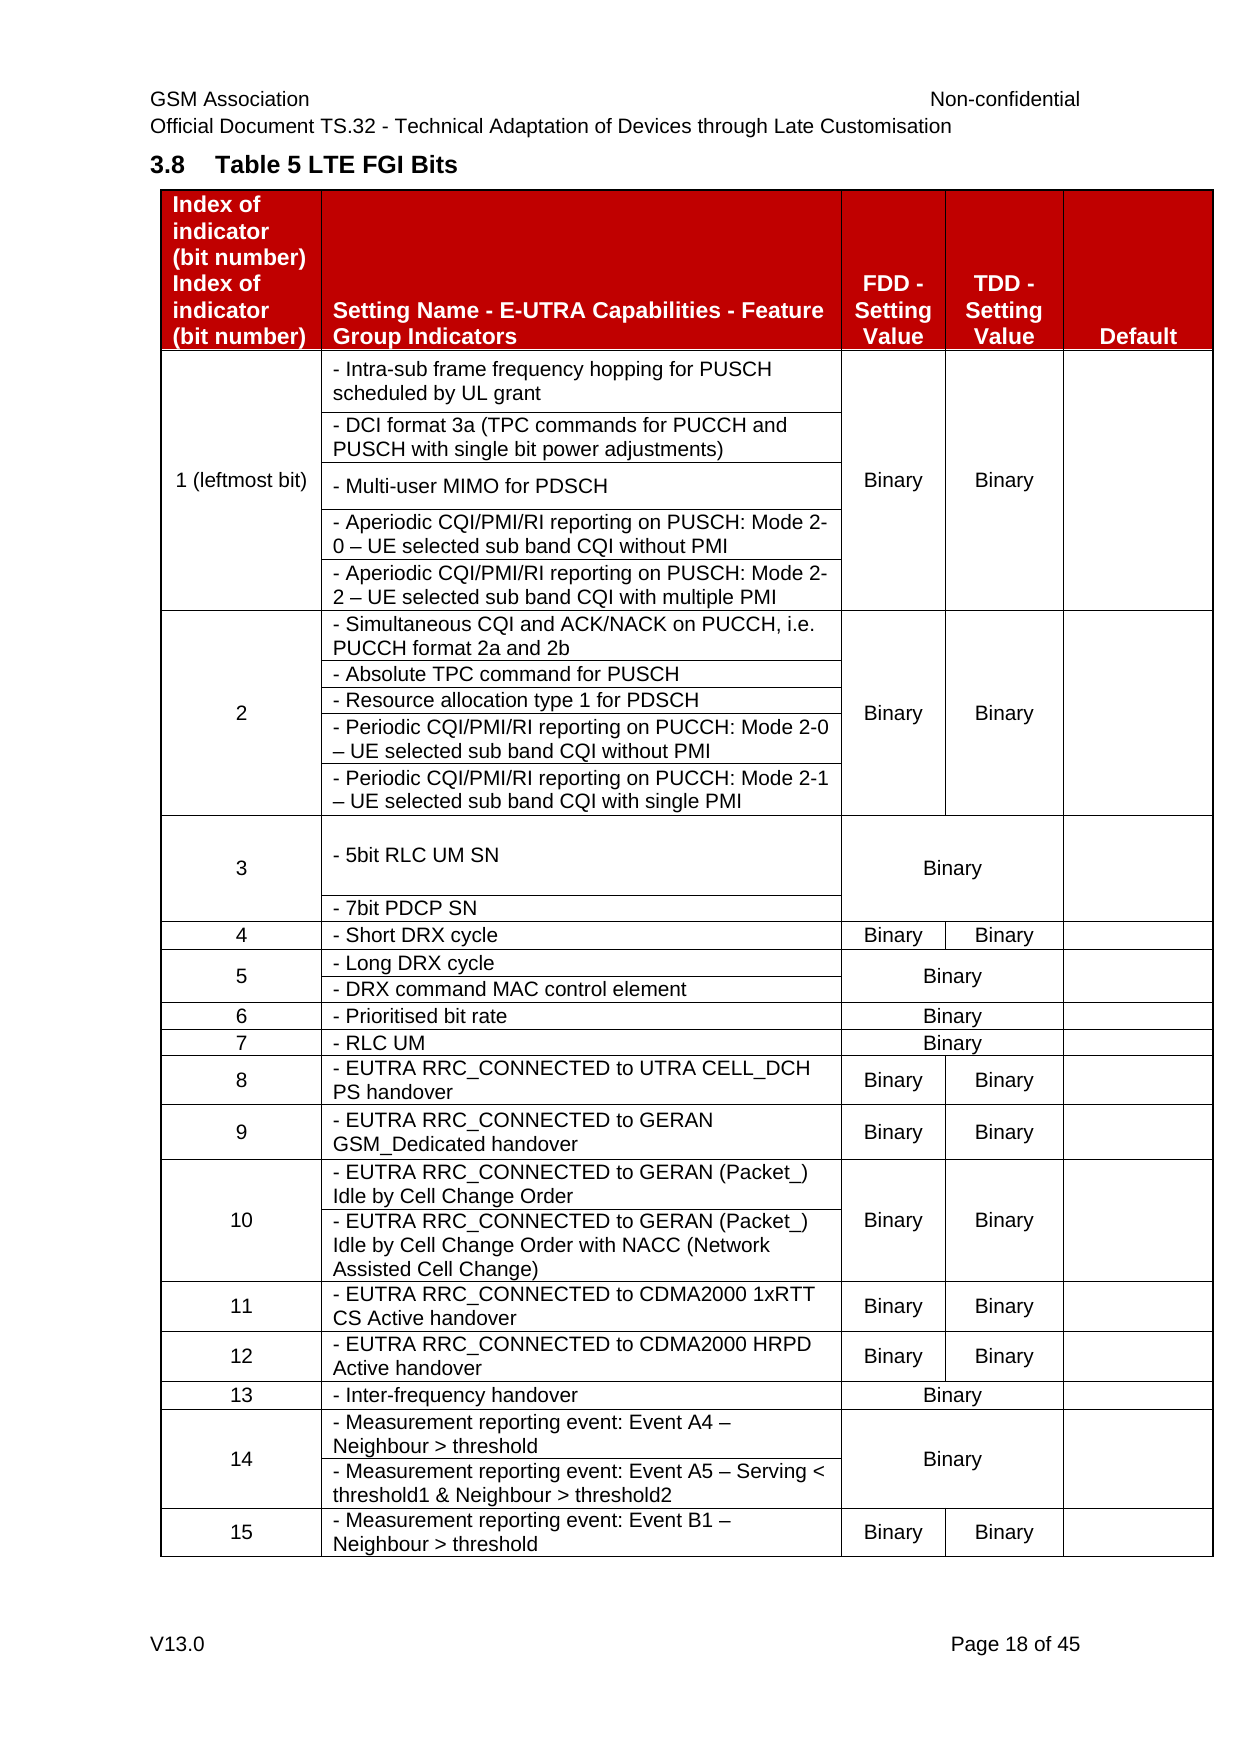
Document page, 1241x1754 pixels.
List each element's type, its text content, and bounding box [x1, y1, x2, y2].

table_cell Binary [842, 1105, 945, 1158]
table_header TDD - Setting Value [946, 191, 1063, 349]
table_header Index of indicator (bit number) Index of indicator (bit number) [162, 191, 321, 349]
table_cell 5 [162, 950, 321, 1002]
table_cell - Aperiodic CQI/PMI/RI reporting on PUSCH: Mode 2-2 – UE selected sub band CQI with multiple PMI [322, 560, 841, 610]
table_cell 1 (leftmost bit) [162, 351, 321, 610]
table_header Default [1064, 191, 1212, 349]
table_cell - Inter-frequency handover [322, 1382, 841, 1409]
table_cell - 7bit PDCP SN [322, 896, 841, 921]
table_cell Binary [842, 1332, 945, 1381]
table_cell - EUTRA RRC_CONNECTED to GERAN (Packet_) Idle by Cell Change Order [322, 1160, 841, 1208]
table_cell Binary [842, 950, 1063, 1002]
table_cell 8 [162, 1056, 321, 1104]
table_cell 3 [162, 816, 321, 921]
table_cell Binary [946, 922, 1063, 949]
table_cell Binary [842, 1030, 1063, 1055]
table_cell - Long DRX cycle [322, 950, 841, 976]
table_cell Binary [946, 1160, 1063, 1281]
table_cell 12 [162, 1332, 321, 1381]
subtitle Table 5 LTE FGI Bits [150, 150, 1090, 179]
table_cell - EUTRA RRC_CONNECTED to UTRA CELL_DCH PS handover [322, 1056, 841, 1104]
table_cell 11 [162, 1282, 321, 1331]
table_cell - EUTRA RRC_CONNECTED to GERAN (Packet_) Idle by Cell Change Order with NACC (Network Assisted Cell Change) [322, 1210, 841, 1281]
table_cell Binary [946, 611, 1063, 815]
table_cell [1064, 1382, 1212, 1409]
table_cell - Measurement reporting event: Event A5 – Serving < threshold1 & Neighbour > threshold2 [322, 1459, 841, 1507]
table_cell [1064, 950, 1212, 1002]
table_cell Binary [842, 1056, 945, 1104]
table_cell [1064, 611, 1212, 815]
table_cell - Multi-user MIMO for PDSCH [322, 463, 841, 508]
table_cell [1064, 1003, 1212, 1029]
table_cell - Aperiodic CQI/PMI/RI reporting on PUSCH: Mode 2-0 – UE selected sub band CQI without PMI [322, 510, 841, 558]
table_cell [1064, 1282, 1212, 1331]
table_cell Binary [842, 351, 945, 610]
table_cell [1064, 1332, 1212, 1381]
table_cell - Measurement reporting event: Event B1 – Neighbour > threshold [322, 1509, 841, 1556]
table_cell - EUTRA RRC_CONNECTED to GERAN GSM_Dedicated handover [322, 1105, 841, 1158]
table_cell 10 [162, 1160, 321, 1281]
table_cell 4 [162, 922, 321, 949]
table_cell Binary [946, 1105, 1063, 1158]
table_cell Binary [946, 1509, 1063, 1556]
table_cell 2 [162, 611, 321, 815]
table_cell - Simultaneous CQI and ACK/NACK on PUCCH, i.e. PUCCH format 2a and 2b [322, 611, 841, 660]
table_cell Binary [842, 1509, 945, 1556]
table_cell [1064, 1105, 1212, 1158]
table_cell Binary [946, 1282, 1063, 1331]
table_cell [1064, 1056, 1212, 1104]
table_cell 14 [162, 1410, 321, 1507]
table_cell [1064, 1030, 1212, 1055]
table_cell Binary [842, 611, 945, 815]
table_cell Binary [842, 1282, 945, 1331]
table_cell 9 [162, 1105, 321, 1158]
table_cell Binary [946, 1056, 1063, 1104]
table_cell - Periodic CQI/PMI/RI reporting on PUCCH: Mode 2-0 – UE selected sub band CQI without PMI [322, 714, 841, 763]
table_cell Binary [842, 1003, 1063, 1029]
table_cell - Prioritised bit rate [322, 1003, 841, 1029]
table_cell Binary [842, 1382, 1063, 1409]
table_cell - Absolute TPC command for PUSCH [322, 661, 841, 687]
table_cell - Intra-sub frame frequency hopping for PUSCH scheduled by UL grant [322, 351, 841, 412]
table_cell [1064, 816, 1212, 921]
table_cell 6 [162, 1003, 321, 1029]
table_cell - EUTRA RRC_CONNECTED to CDMA2000 HRPD Active handover [322, 1332, 841, 1381]
table_cell - EUTRA RRC_CONNECTED to CDMA2000 1xRTT CS Active handover [322, 1282, 841, 1331]
table_cell Binary [842, 1410, 1063, 1507]
table_cell 7 [162, 1030, 321, 1055]
table_cell [1064, 351, 1212, 610]
table_cell - Short DRX cycle [322, 922, 841, 949]
table_cell Binary [842, 816, 1063, 921]
table_cell - Periodic CQI/PMI/RI reporting on PUCCH: Mode 2-1 – UE selected sub band CQI with single PMI [322, 764, 841, 815]
table_cell - RLC UM [322, 1030, 841, 1055]
table_cell Binary [842, 1160, 945, 1281]
table_header Setting Name - E-UTRA Capabilities - Feature Group Indicators [322, 191, 841, 349]
table_cell - Resource allocation type 1 for PDSCH [322, 688, 841, 713]
table_cell - DCI format 3a (TPC commands for PUCCH and PUSCH with single bit power adjustments) [322, 413, 841, 462]
table_header FDD - Setting Value [842, 191, 945, 349]
table_cell - 5bit RLC UM SN [322, 816, 841, 894]
table_cell Binary [946, 1332, 1063, 1381]
table_cell 13 [162, 1382, 321, 1409]
table_cell [1064, 1160, 1212, 1281]
table_cell [1064, 1410, 1212, 1507]
table_cell 15 [162, 1509, 321, 1556]
table_cell - Measurement reporting event: Event A4 – Neighbour > threshold [322, 1410, 841, 1457]
table_cell [1064, 1509, 1212, 1556]
table_cell - DRX command MAC control element [322, 977, 841, 1002]
table_cell Binary [946, 351, 1063, 610]
table_cell Binary [842, 922, 945, 949]
table_cell [1064, 922, 1212, 949]
